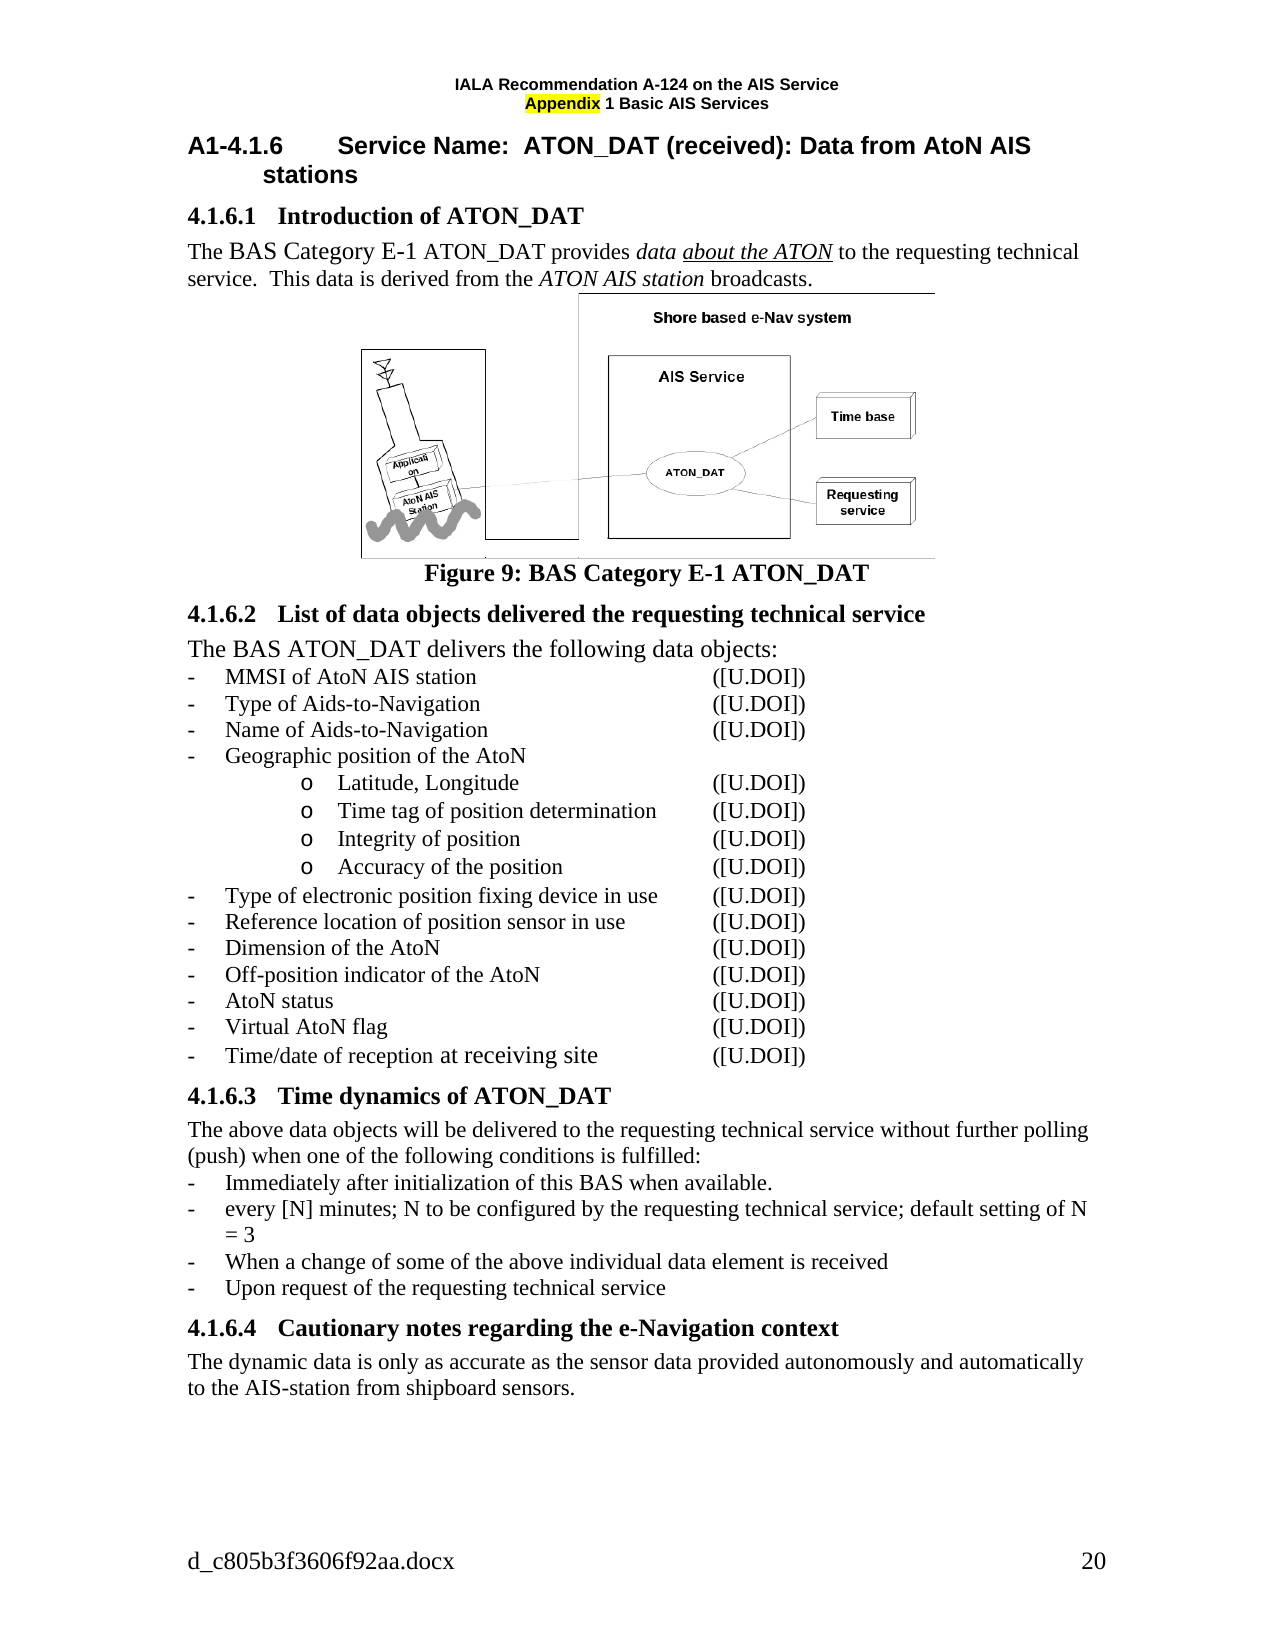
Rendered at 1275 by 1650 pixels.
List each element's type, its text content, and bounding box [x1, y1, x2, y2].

list Off-position indicator of the AtoN ([U.DOI]) [187, 961, 1106, 987]
list Dimension of the AtoN ([U.DOI]) [187, 934, 1106, 961]
subtitle Time dynamics of ATON_DAT [187, 1081, 1106, 1110]
text The BAS Category E-1 ATON_DAT provides data about the ATON to the requesting technical service. This data is derived from the ATON AIS station broadcasts. [187, 236, 1106, 291]
list Type of Aids-to-Navigation ([U.DOI]) [187, 690, 1106, 716]
text The dynamic data is only as accurate as the sensor data provided autonomously and automatically to the AIS-station from shipboard sensors. [187, 1348, 1106, 1401]
subtitle Cautionary notes regarding the e-Navigation context [187, 1313, 1106, 1342]
list Virtual AtoN flag ([U.DOI]) [187, 1013, 1106, 1040]
list Immediately after initialization of this BAS when available. [187, 1169, 1106, 1195]
list every [N] minutes; N to be configured by the requesting technical service; default setting of N = 3 [187, 1195, 1106, 1248]
list Type of electronic position fixing device in use ([U.DOI]) [187, 882, 1106, 908]
list Upon request of the requesting technical service [187, 1274, 1106, 1301]
text Figure 9: BAS Category E-1 ATON_DAT [187, 558, 1106, 587]
list Time tag of position determination ([U.DOI]) [300, 797, 1106, 825]
list Name of Aids-to-Navigation ([U.DOI]) [187, 716, 1106, 742]
list Integrity of position ([U.DOI]) [300, 825, 1106, 853]
list AtoN status ([U.DOI]) [187, 987, 1106, 1013]
list Reference location of position sensor in use ([U.DOI]) [187, 908, 1106, 934]
subtitle List of data objects delivered the requesting technical service [187, 599, 1106, 628]
list When a change of some of the above individual data element is received [187, 1248, 1106, 1274]
list MMSI of AtoN AIS station ([U.DOI]) [187, 663, 1106, 690]
text The above data objects will be delivered to the requesting technical service without further polling (push) when one of the following conditions is fulfilled: [187, 1116, 1106, 1169]
list Geographic position of the AtoN [187, 742, 1106, 769]
subtitle Service Name: ATON_DAT (received): Data from AtoN AIS stations [187, 131, 1106, 188]
list Latitude, Longitude ([U.DOI]) [300, 769, 1106, 797]
subtitle Introduction of ATON_DAT [187, 201, 1106, 230]
list Time/date of reception at receiving site ([U.DOI]) [187, 1040, 1106, 1068]
text The BAS ATON_DAT delivers the following data objects: [187, 634, 1106, 663]
list Accuracy of the position ([U.DOI]) [300, 853, 1106, 882]
